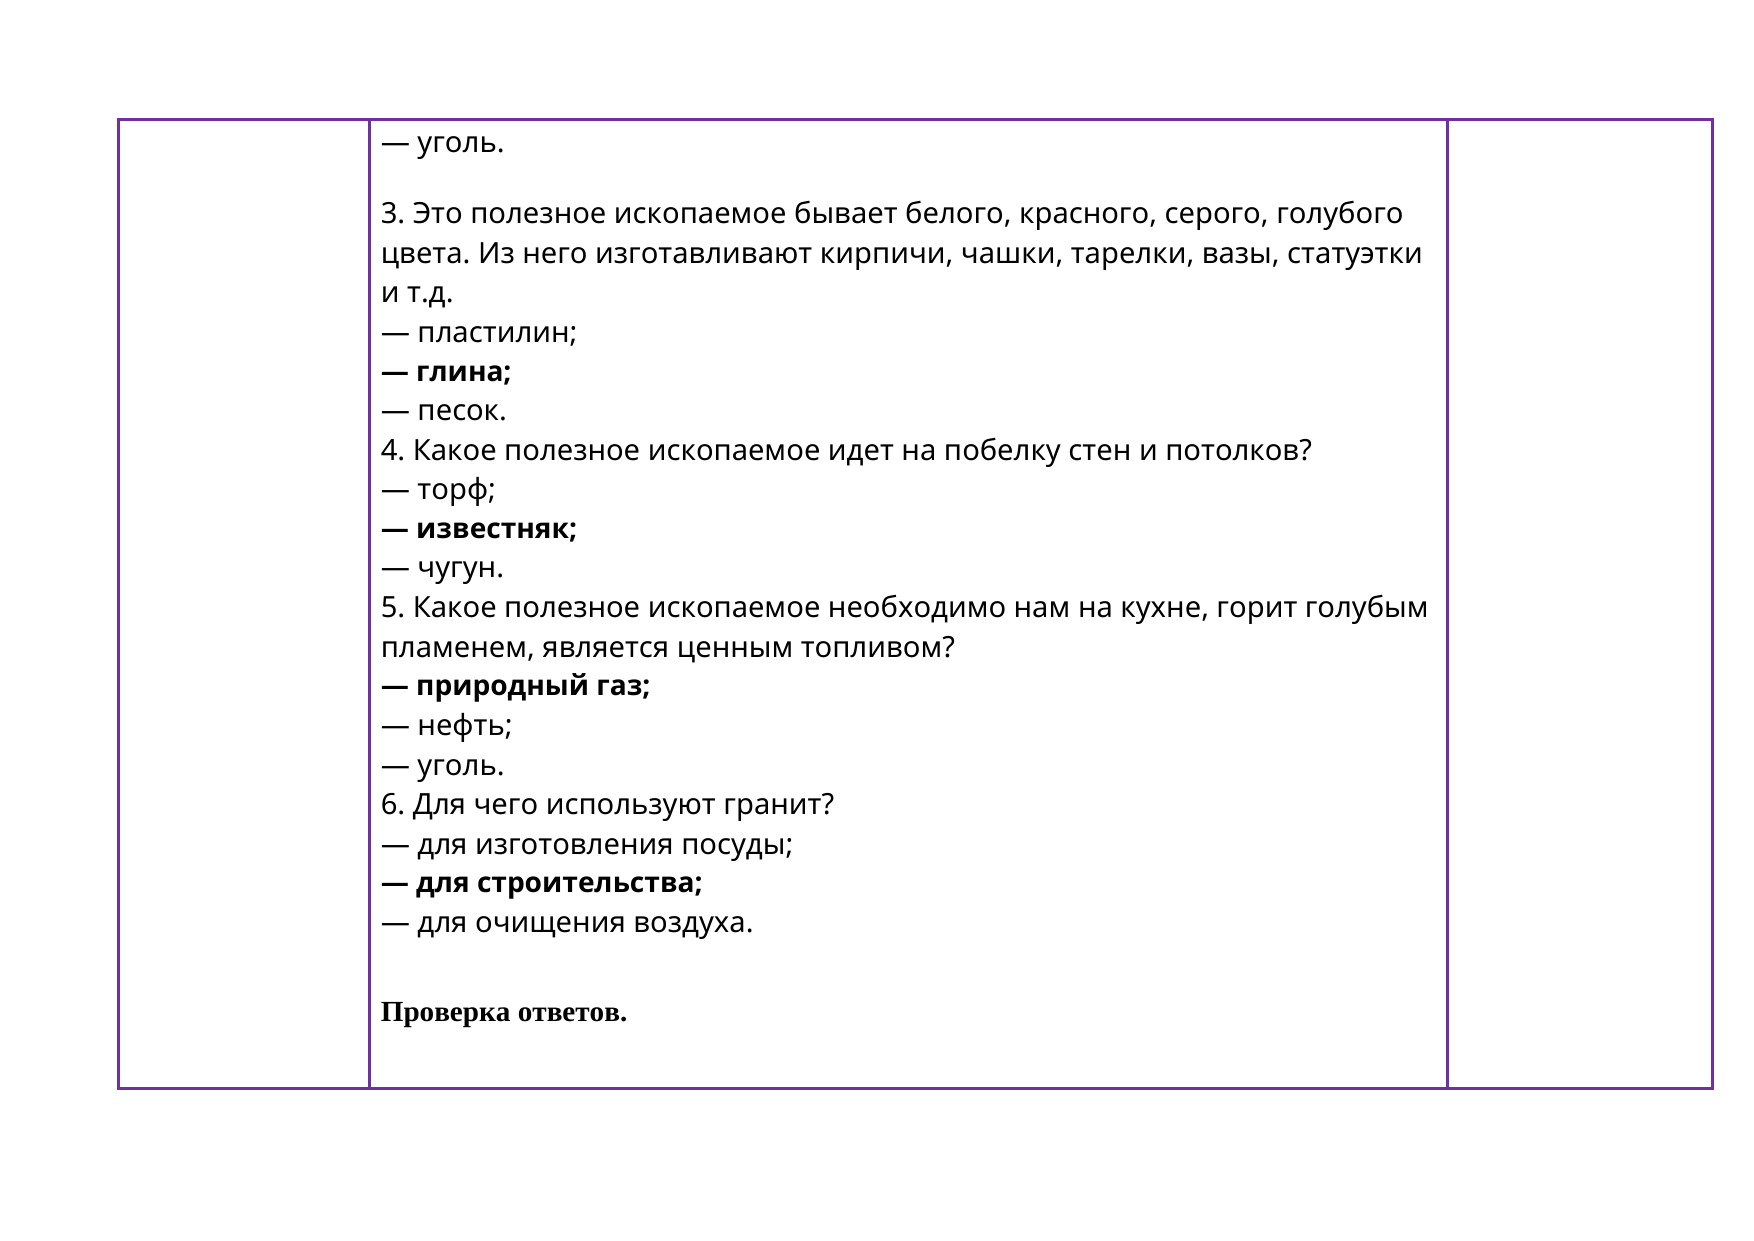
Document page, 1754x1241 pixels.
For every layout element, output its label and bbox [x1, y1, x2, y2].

table_cell [371, 121, 1446, 1087]
table_cell [120, 121, 368, 1087]
table_cell [1449, 121, 1711, 1087]
